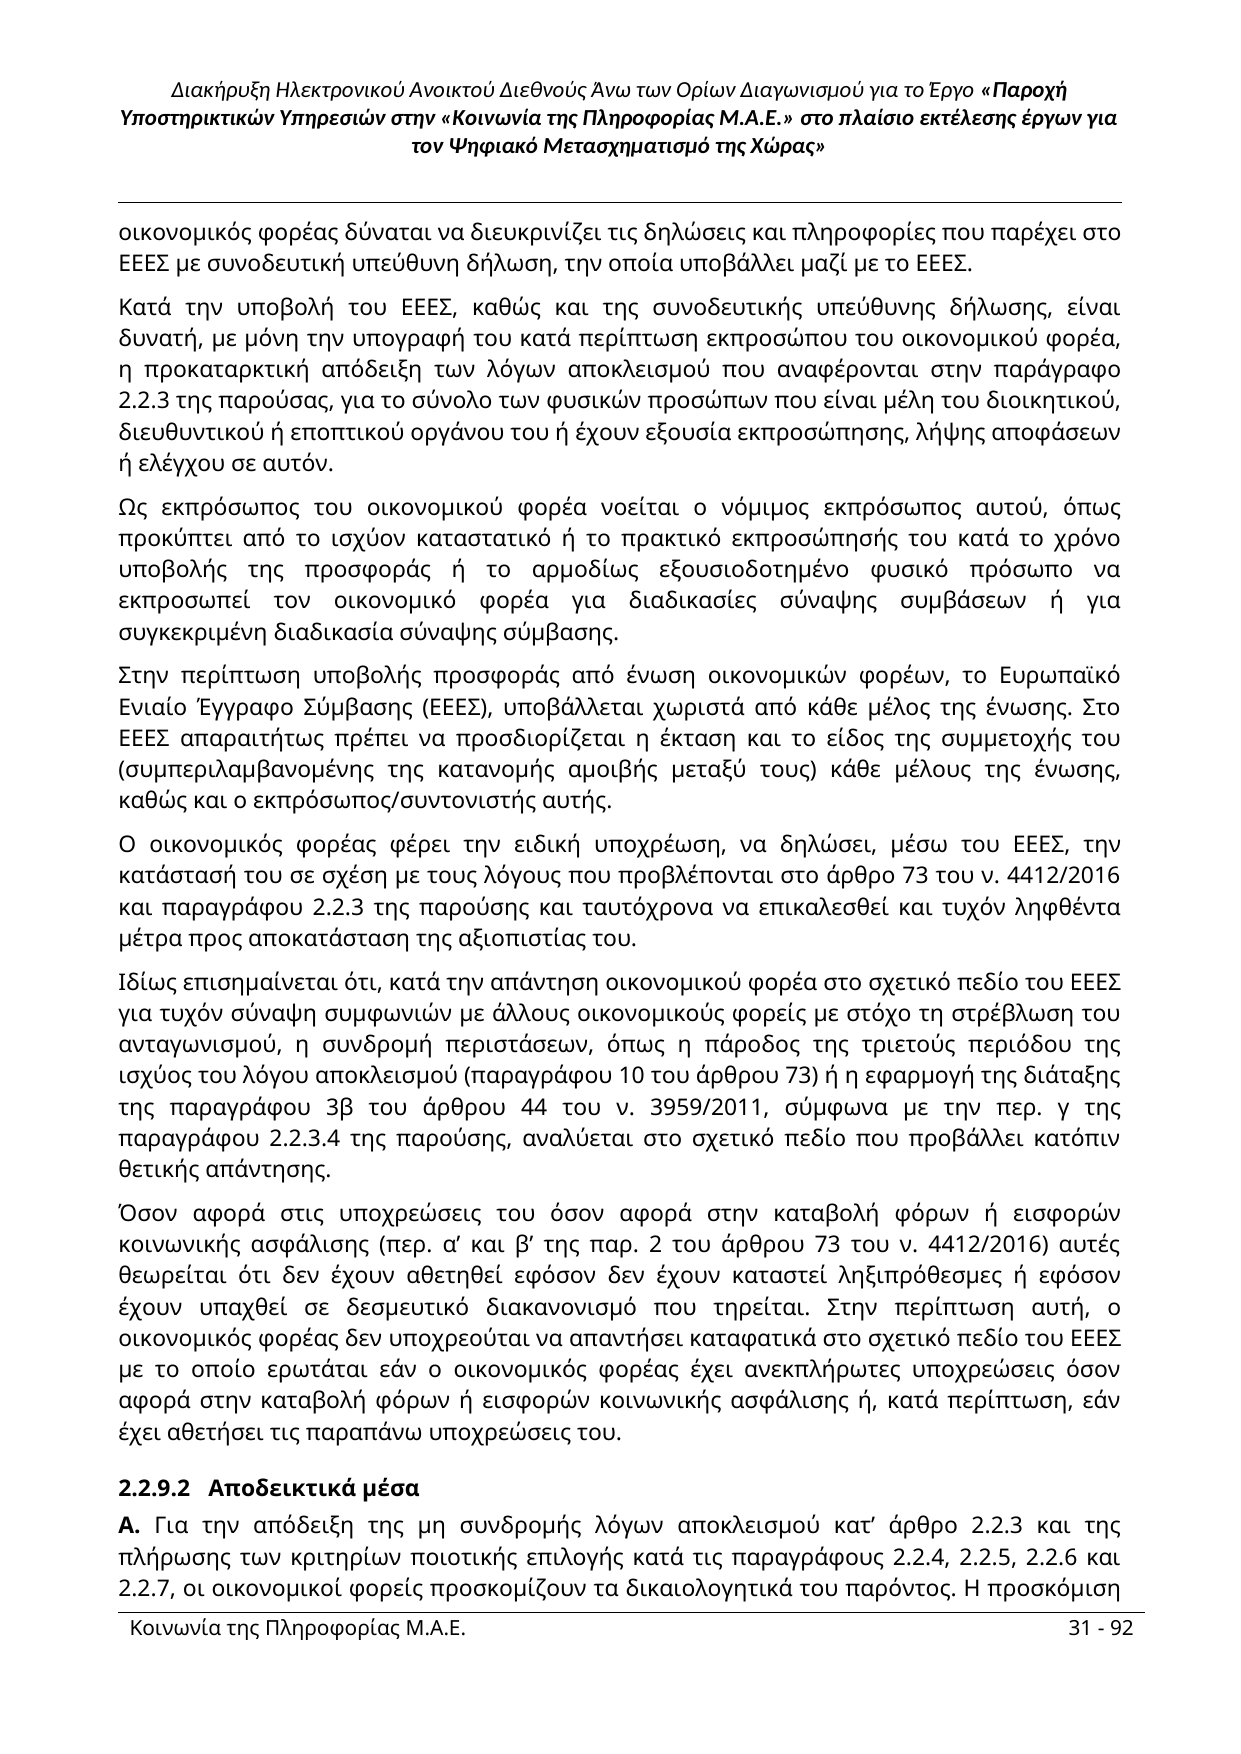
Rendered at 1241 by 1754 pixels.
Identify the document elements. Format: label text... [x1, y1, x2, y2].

text Ο οικονομικός φορέας φέρει την ειδική υποχρέωση, να δηλώσει, μέσω του ΕΕΕΣ, την κατάστασή του σε σχέση με τους λόγους που προβλέπονται στο άρθρο 73 του ν. 4412/2016 και παραγράφου 2.2.3 της παρούσης και ταυτόχρονα να επικαλεσθεί και τυχόν ληφθέντα μέτρα προς αποκατάσταση της αξιοπιστίας του. [118, 828, 1122, 953]
text Όσον αφορά στις υποχρεώσεις του όσον αφορά στην καταβολή φόρων ή εισφορών κοινωνικής ασφάλισης (περ. α’ και β’ της παρ. 2 του άρθρου 73 του ν. 4412/2016) αυτές θεωρείται ότι δεν έχουν αθετηθεί εφόσον δεν έχουν καταστεί ληξιπρόθεσμες ή εφόσον έχουν υπαχθεί σε δεσμευτικό διακανονισμό που τηρείται. Στην περίπτωση αυτή, ο οικονομικός φορέας δεν υποχρεούται να απαντήσει καταφατικά στο σχετικό πεδίο του ΕΕΕΣ με το οποίο ερωτάται εάν ο οικονομικός φορέας έχει ανεκπλήρωτες υποχρεώσεις όσον αφορά στην καταβολή φόρων ή εισφορών κοινωνικής ασφάλισης ή, κατά περίπτωση, εάν έχει αθετήσει τις παραπάνω υποχρεώσεις του. [118, 1197, 1122, 1447]
subtitle Αποδεικτικά μέσα [118, 1472, 1122, 1503]
text Ιδίως επισημαίνεται ότι, κατά την απάντηση οικονομικού φορέα στο σχετικό πεδίο του ΕΕΕΣ για τυχόν σύναψη συμφωνιών με άλλους οικονομικούς φορείς με στόχο τη στρέβλωση του ανταγωνισμού, η συνδρομή περιστάσεων, όπως η πάροδος της τριετούς περιόδου της ισχύος του λόγου αποκλεισμού (παραγράφου 10 του άρθρου 73) ή η εφαρμογή της διάταξης της παραγράφου 3β του άρθρου 44 του ν. 3959/2011, σύμφωνα με την περ. γ της παραγράφου 2.2.3.4 της παρούσης, αναλύεται στο σχετικό πεδίο που προβάλλει κατόπιν θετικής απάντησης. [118, 966, 1122, 1184]
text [118, 216, 1122, 278]
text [118, 1509, 1122, 1603]
text Κατά την υποβολή του ΕΕΕΣ, καθώς και της συνοδευτικής υπεύθυνης δήλωσης, είναι δυνατή, με μόνη την υπογραφή του κατά περίπτωση εκπροσώπου του οικονομικού φορέα, η προκαταρκτική απόδειξη των λόγων αποκλεισμού που αναφέρονται στην παράγραφο 2.2.3 της παρούσας, για το σύνολο των φυσικών προσώπων που είναι μέλη του διοικητικού, διευθυντικού ή εποπτικού οργάνου του ή έχουν εξουσία εκπροσώπησης, λήψης αποφάσεων ή ελέγχου σε αυτόν. [118, 291, 1122, 478]
text Στην περίπτωση υποβολής προσφοράς από ένωση οικονομικών φορέων, το Ευρωπαϊκό Ενιαίο Έγγραφο Σύμβασης (ΕΕΕΣ), υποβάλλεται χωριστά από κάθε μέλος της ένωσης. Στο ΕΕΕΣ απαραιτήτως πρέπει να προσδιορίζεται η έκταση και το είδος της συμμετοχής του (συμπεριλαμβανομένης της κατανομής αμοιβής μεταξύ τους) κάθε μέλους της ένωσης, καθώς και ο εκπρόσωπος/συντονιστής αυτής. [118, 659, 1122, 816]
text Ως εκπρόσωπος του οικονομικού φορέα νοείται ο νόμιμος εκπρόσωπος αυτού, όπως προκύπτει από το ισχύον καταστατικό ή το πρακτικό εκπροσώπησής του κατά το χρόνο υποβολής της προσφοράς ή το αρμοδίως εξουσιοδοτημένο φυσικό πρόσωπο να εκπροσωπεί τον οικονομικό φορέα για διαδικασίες σύναψης συμβάσεων ή για συγκεκριμένη διαδικασία σύναψης σύμβασης. [118, 491, 1122, 647]
